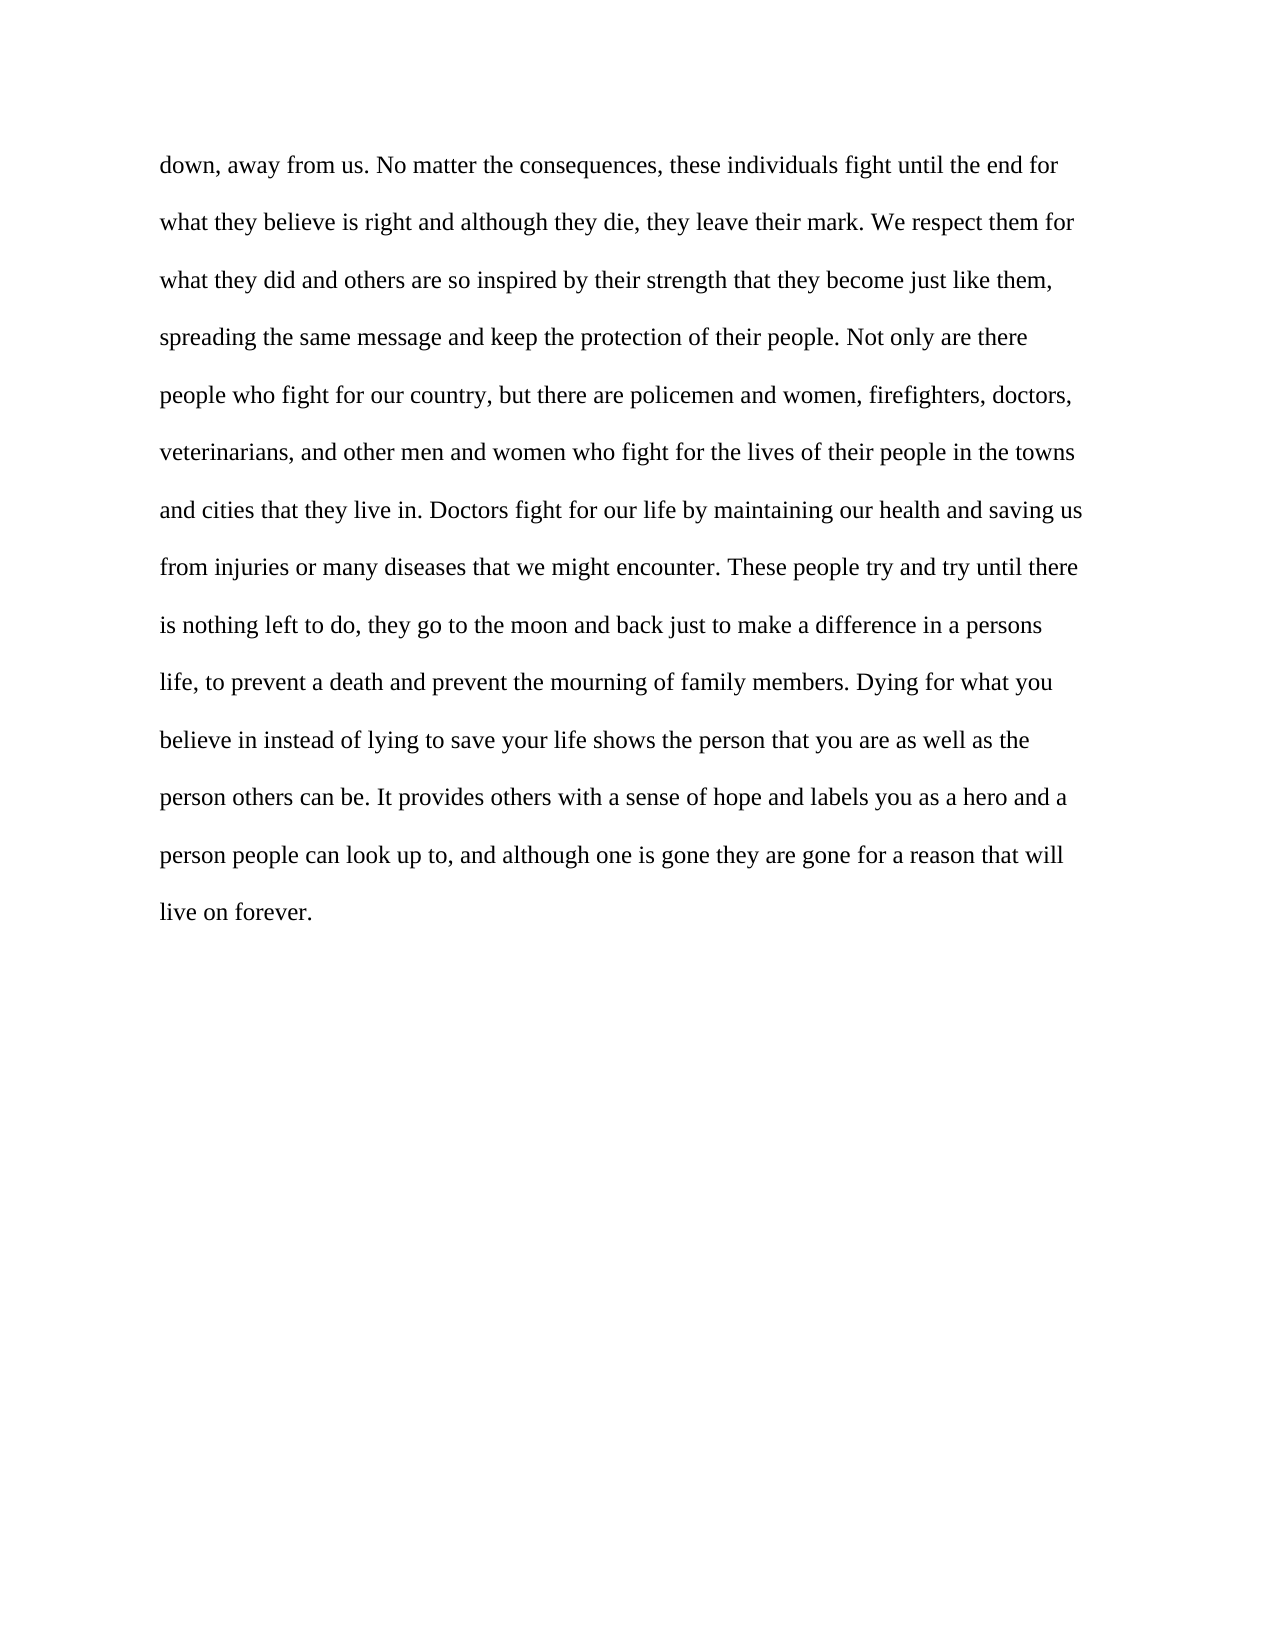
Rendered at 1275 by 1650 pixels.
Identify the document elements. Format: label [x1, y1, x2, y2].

list [159, 150, 1087, 926]
